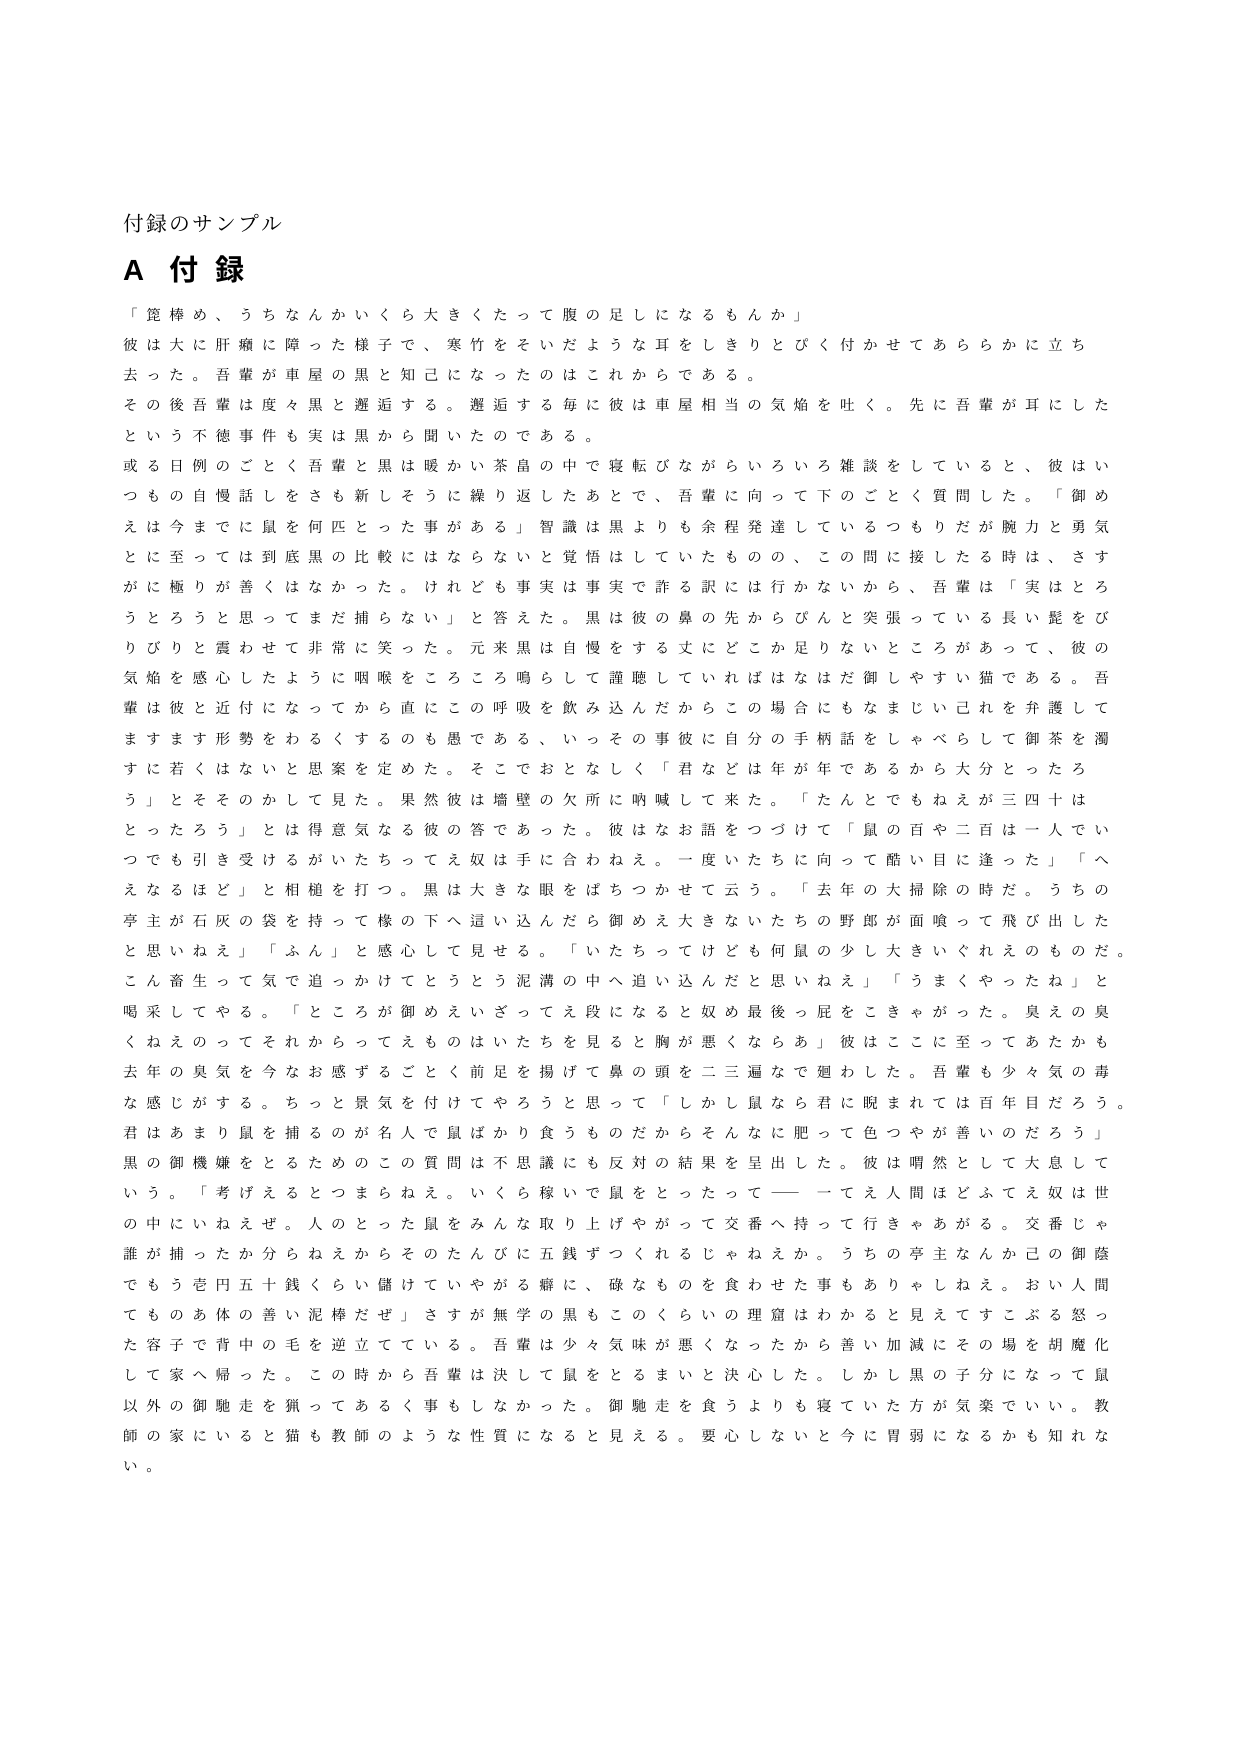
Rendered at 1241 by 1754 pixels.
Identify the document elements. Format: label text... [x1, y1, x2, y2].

text その後吾輩は度々黒と邂逅する。邂逅する毎に彼は車屋相当の気焔を吐く。先に吾輩が耳にしたという不徳事件も実は黒から聞いたのである。 [123, 389, 1117, 450]
text 彼は大に肝癪に障った様子で、寒竹をそいだような耳をしきりとぴく付かせてあららかに立ち去った。吾輩が車屋の黒と知己になったのはこれからである。 [123, 329, 1117, 389]
text 付録のサンプル [123, 207, 1117, 238]
text A 付録 [123, 238, 1117, 298]
text 「箆棒め、うちなんかいくら大きくたって腹の足しになるもんか」 [123, 298, 1117, 329]
text 或る日例のごとく吾輩と黒は暖かい茶畠の中で寝転びながらいろいろ雑談をしていると、彼はいつもの自慢話しをさも新しそうに繰り返したあとで、吾輩に向って下のごとく質問した。「御めえは今までに鼠を何匹とった事がある」智識は黒よりも余程発達しているつもりだが腕力と勇気とに至っては到底黒の比較にはならないと覚悟はしていたものの、この問に接したる時は、さすがに極りが善くはなかった。けれども事実は事実で詐る訳には行かないから、吾輩は「実はとろうとろうと思ってまだ捕らない」と答えた。黒は彼の鼻の先からぴんと突張っている長い髭をびりびりと震わせて非常に笑った。元来黒は自慢をする丈にどこか足りないところがあって、彼の気焔を感心したように咽喉をころころ鳴らして謹聴していればはなはだ御しやすい猫である。吾輩は彼と近付になってから直にこの呼吸を飲み込んだからこの場合にもなまじい己れを弁護してますます形勢をわるくするのも愚である、いっその事彼に自分の手柄話をしゃべらして御茶を濁すに若くはないと思案を定めた。そこでおとなしく「君などは年が年であるから大分とったろう」とそそのかして見た。果然彼は墻壁の欠所に吶喊して来た。「たんとでもねえが三四十はとったろう」とは得意気なる彼の答であった。彼はなお語をつづけて「鼠の百や二百は一人でいつでも引き受けるがいたちってえ奴は手に合わねえ。一度いたちに向って酷い目に逢った」「へえなるほど」と相槌を打つ。黒は大きな眼をぱちつかせて云う。「去年の大掃除の時だ。うちの亭主が石灰の袋を持って椽の下へ這い込んだら御めえ大きないたちの野郎が面喰って飛び出したと思いねえ」「ふん」と感心して見せる。「いたちってけども何鼠の少し大きいぐれえのものだ。こん畜生って気で追っかけてとうとう泥溝の中へ追い込んだと思いねえ」「うまくやったね」と喝采してやる。「ところが御めえいざってえ段になると奴め最後っ屁をこきゃがった。臭えの臭くねえのってそれからってえものはいたちを見ると胸が悪くならあ」彼はここに至ってあたかも去年の臭気を今なお感ずるごとく前足を揚げて鼻の頭を二三遍なで廻わした。吾輩も少々気の毒な感じがする。ちっと景気を付けてやろうと思って「しかし鼠なら君に睨まれては百年目だろう。君はあまり鼠を捕るのが名人で鼠ばかり食うものだからそんなに肥って色つやが善いのだろう」黒の御機嫌をとるためのこの質問は不思議にも反対の結果を呈出した。彼は喟然として大息していう。「考げえるとつまらねえ。いくら稼いで鼠をとったって――一てえ人間ほどふてえ奴は世の中にいねえぜ。人のとった鼠をみんな取り上げやがって交番へ持って行きゃあがる。交番じゃ誰が捕ったか分らねえからそのたんびに五銭ずつくれるじゃねえか。うちの亭主なんか己の御蔭でもう壱円五十銭くらい儲けていやがる癖に、碌なものを食わせた事もありゃしねえ。おい人間てものあ体の善い泥棒だぜ」さすが無学の黒もこのくらいの理窟はわかると見えてすこぶる怒った容子で背中の毛を逆立てている。吾輩は少々気味が悪くなったから善い加減にその場を胡魔化して家へ帰った。この時から吾輩は決して鼠をとるまいと決心した。しかし黒の子分になって鼠以外の御馳走を猟ってあるく事もしなかった。御馳走を食うよりも寝ていた方が気楽でいい。教師の家にいると猫も教師のような性質になると見える。要心しないと今に胃弱になるかも知れない。 [123, 450, 1117, 1481]
